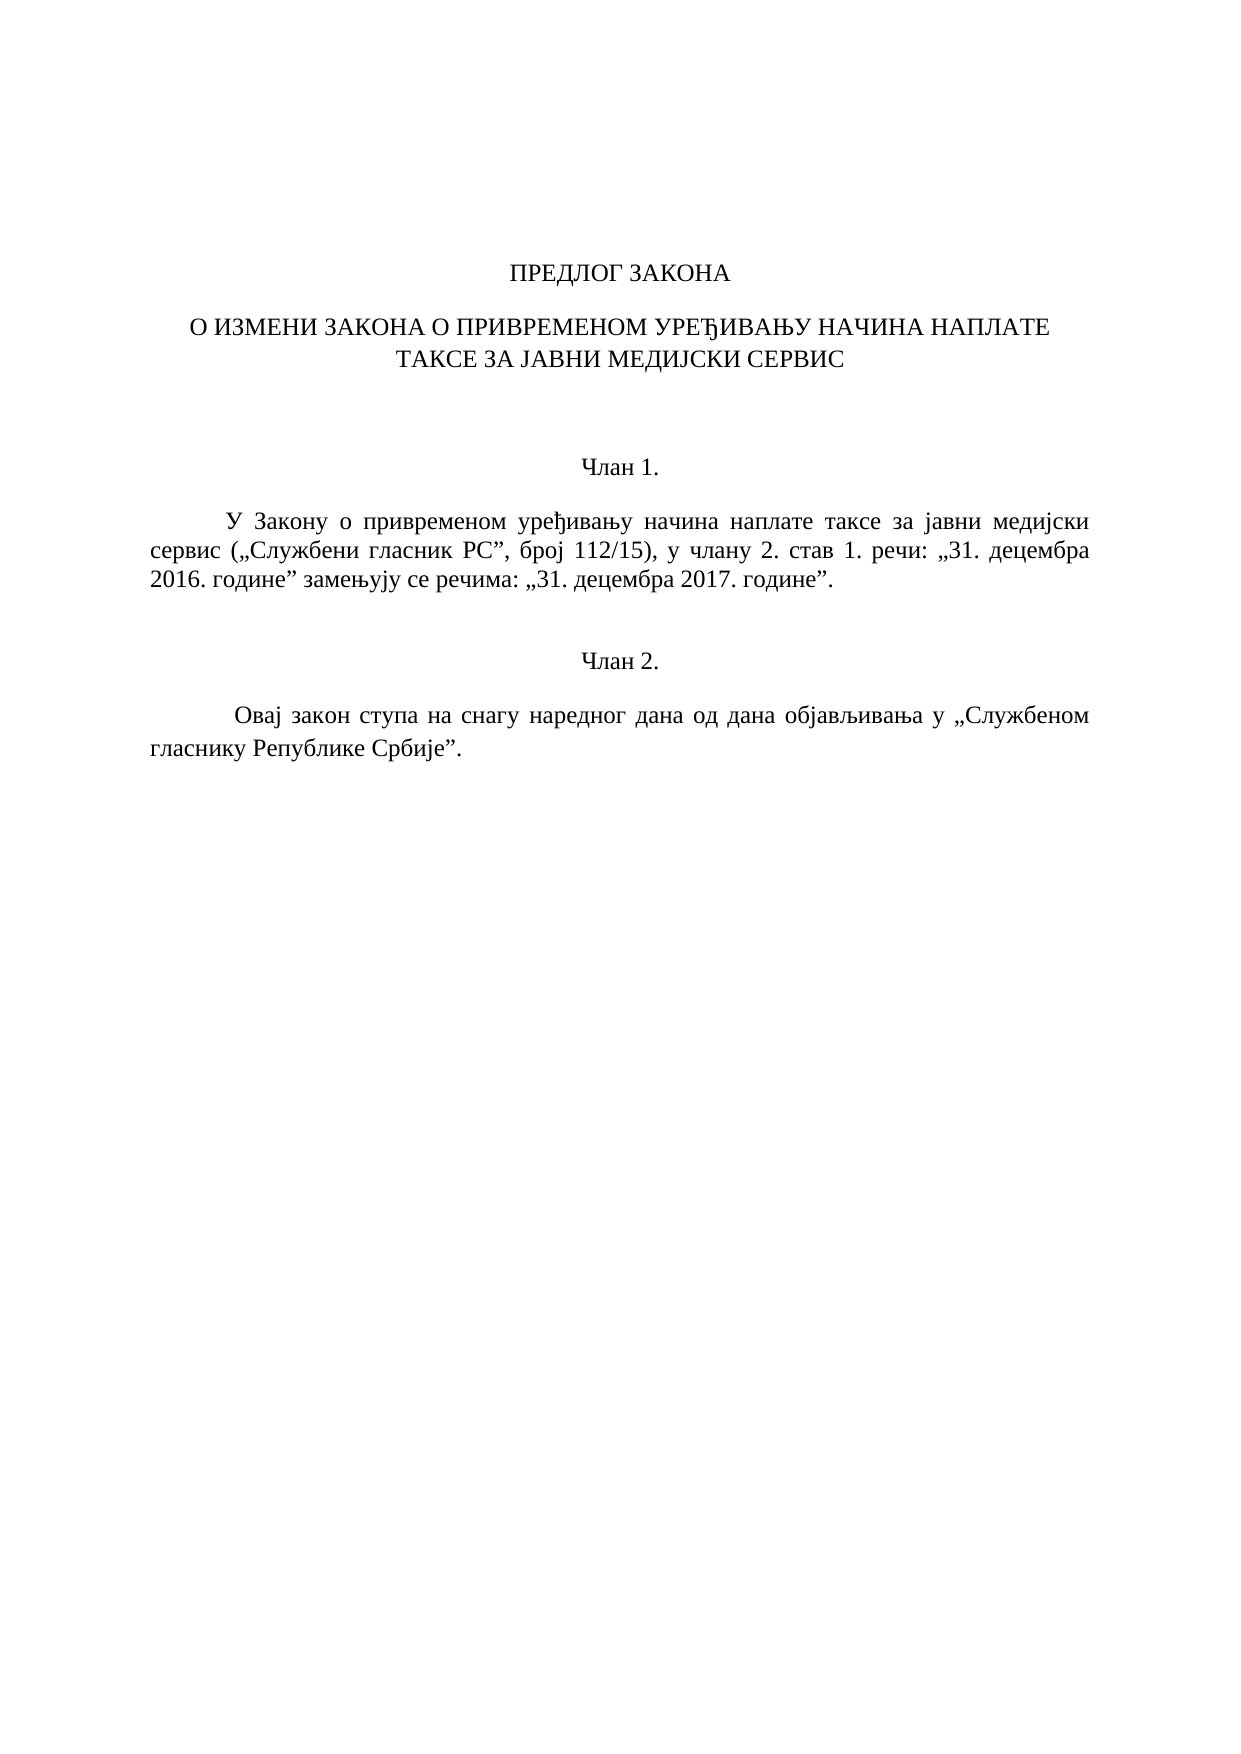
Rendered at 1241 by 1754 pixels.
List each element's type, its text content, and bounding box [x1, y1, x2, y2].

text Овај закон ступа на снагу наредног дана од дана објављивања у „Службеном гласнику Републике Србије”. [150, 700, 1090, 762]
text У Закону о привременом уређивању начина наплате таксе за јавни медијски сервис („Службени гласник РС”, брoj 112/15), у члану 2. став 1. речи: „31. децембра 2016. године” замењују се речима: „31. децембра 2017. године”. [150, 506, 1090, 592]
text ПРЕДЛОГ ЗАКОНА [150, 258, 1090, 286]
text Члан 1. [150, 452, 1090, 481]
text Члан 2. [150, 646, 1090, 675]
text О ИЗМЕНИ ЗАКОНА О ПРИВРЕМЕНОМ УРЕЂИВАЊУ НАЧИНА НАПЛАТЕ ТАКСЕ ЗА ЈАВНИ МЕДИЈСКИ СЕРВИС [150, 312, 1090, 373]
